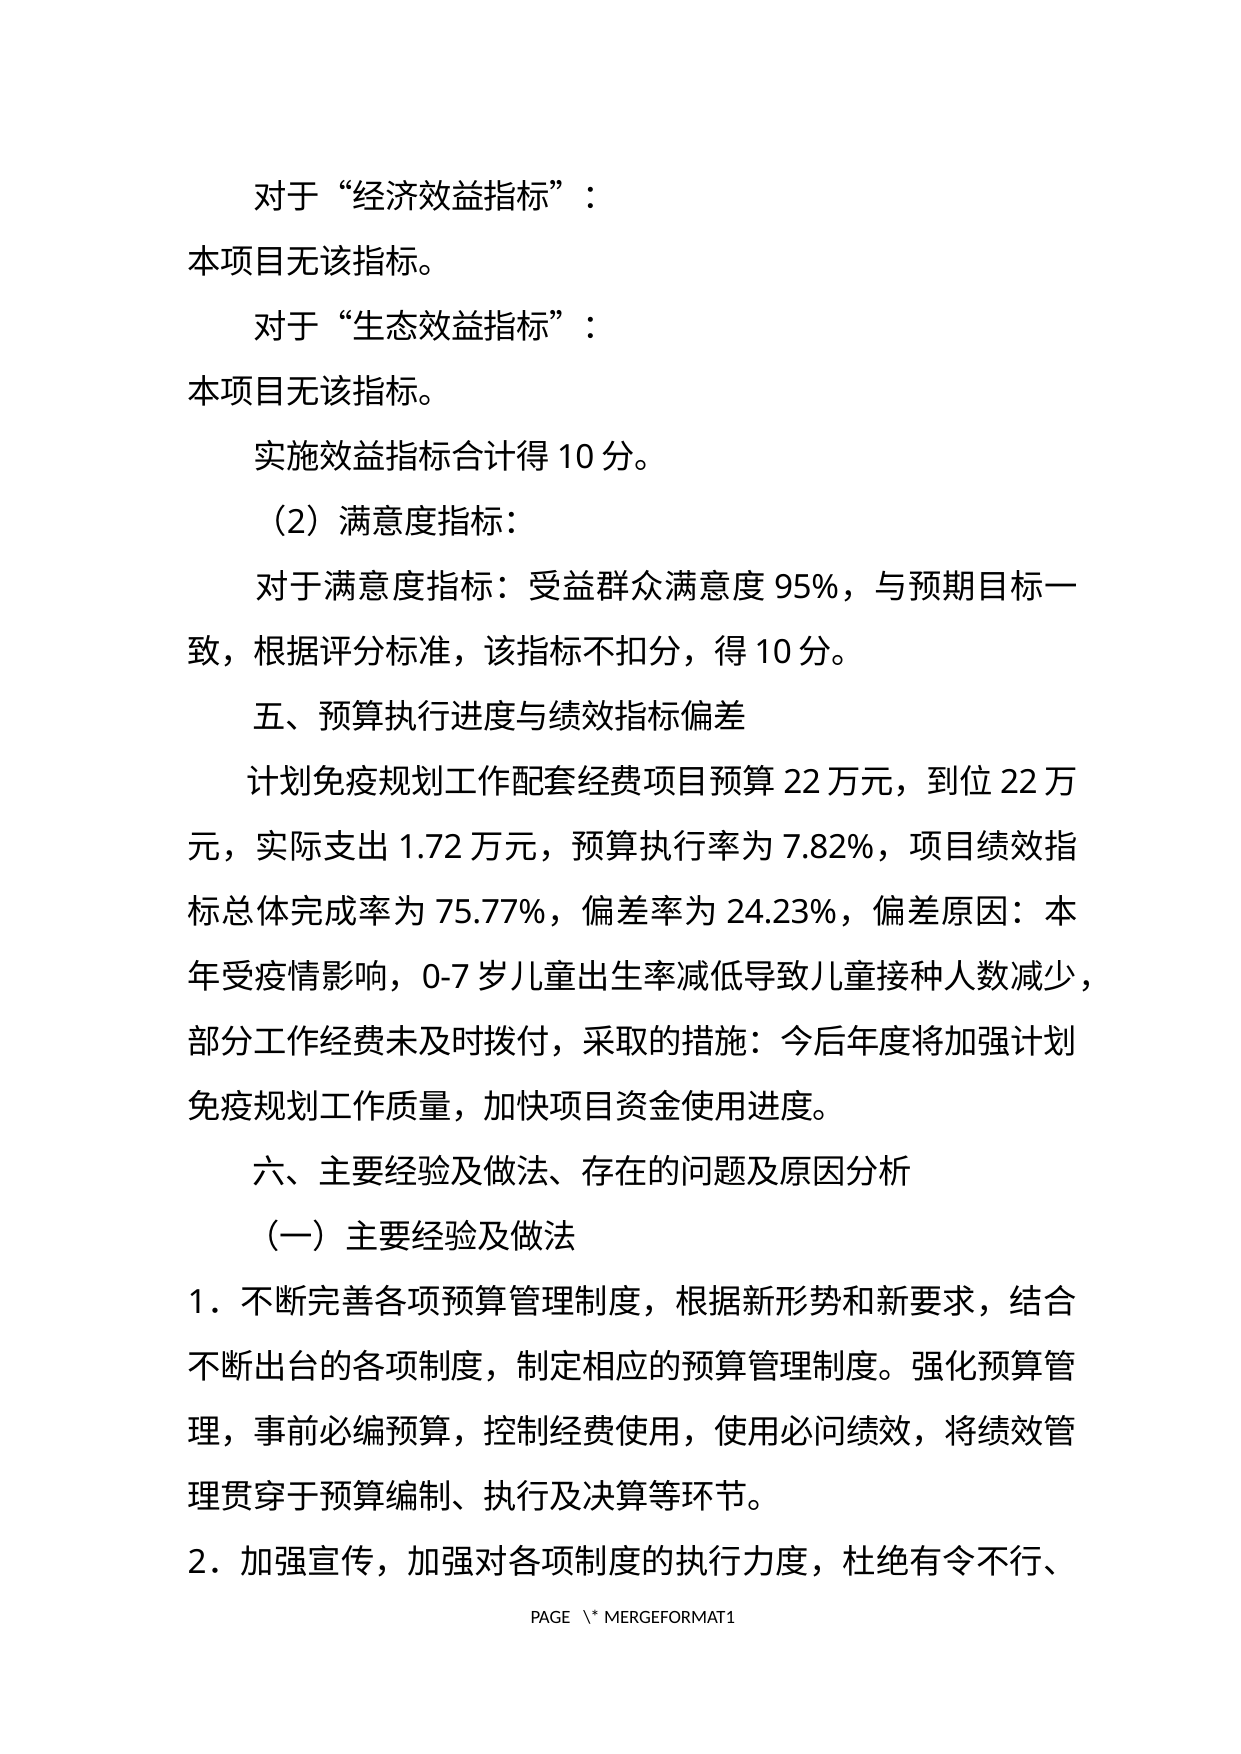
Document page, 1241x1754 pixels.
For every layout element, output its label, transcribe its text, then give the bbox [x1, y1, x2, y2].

text 六、主要经验及做法、存在的问题及原因分析 [187, 1137, 1078, 1202]
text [187, 162, 1078, 682]
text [187, 1202, 1078, 1592]
text 计划免疫规划工作配套经费项目预算22万元，到位22万元，实际支出1.72万元，预算执行率为7.82%，项目绩效指标总体完成率为75.77%，偏差率为24.23%，偏差原因：本年受疫情影响，0-7岁儿童出生率减低导致儿童接种人数减少，部分工作经费未及时拨付，采取的措施：今后年度将加强计划免疫规划工作质量，加快项目资金使用进度。 [187, 747, 1078, 1137]
text 五、预算执行进度与绩效指标偏差 [187, 682, 1078, 747]
